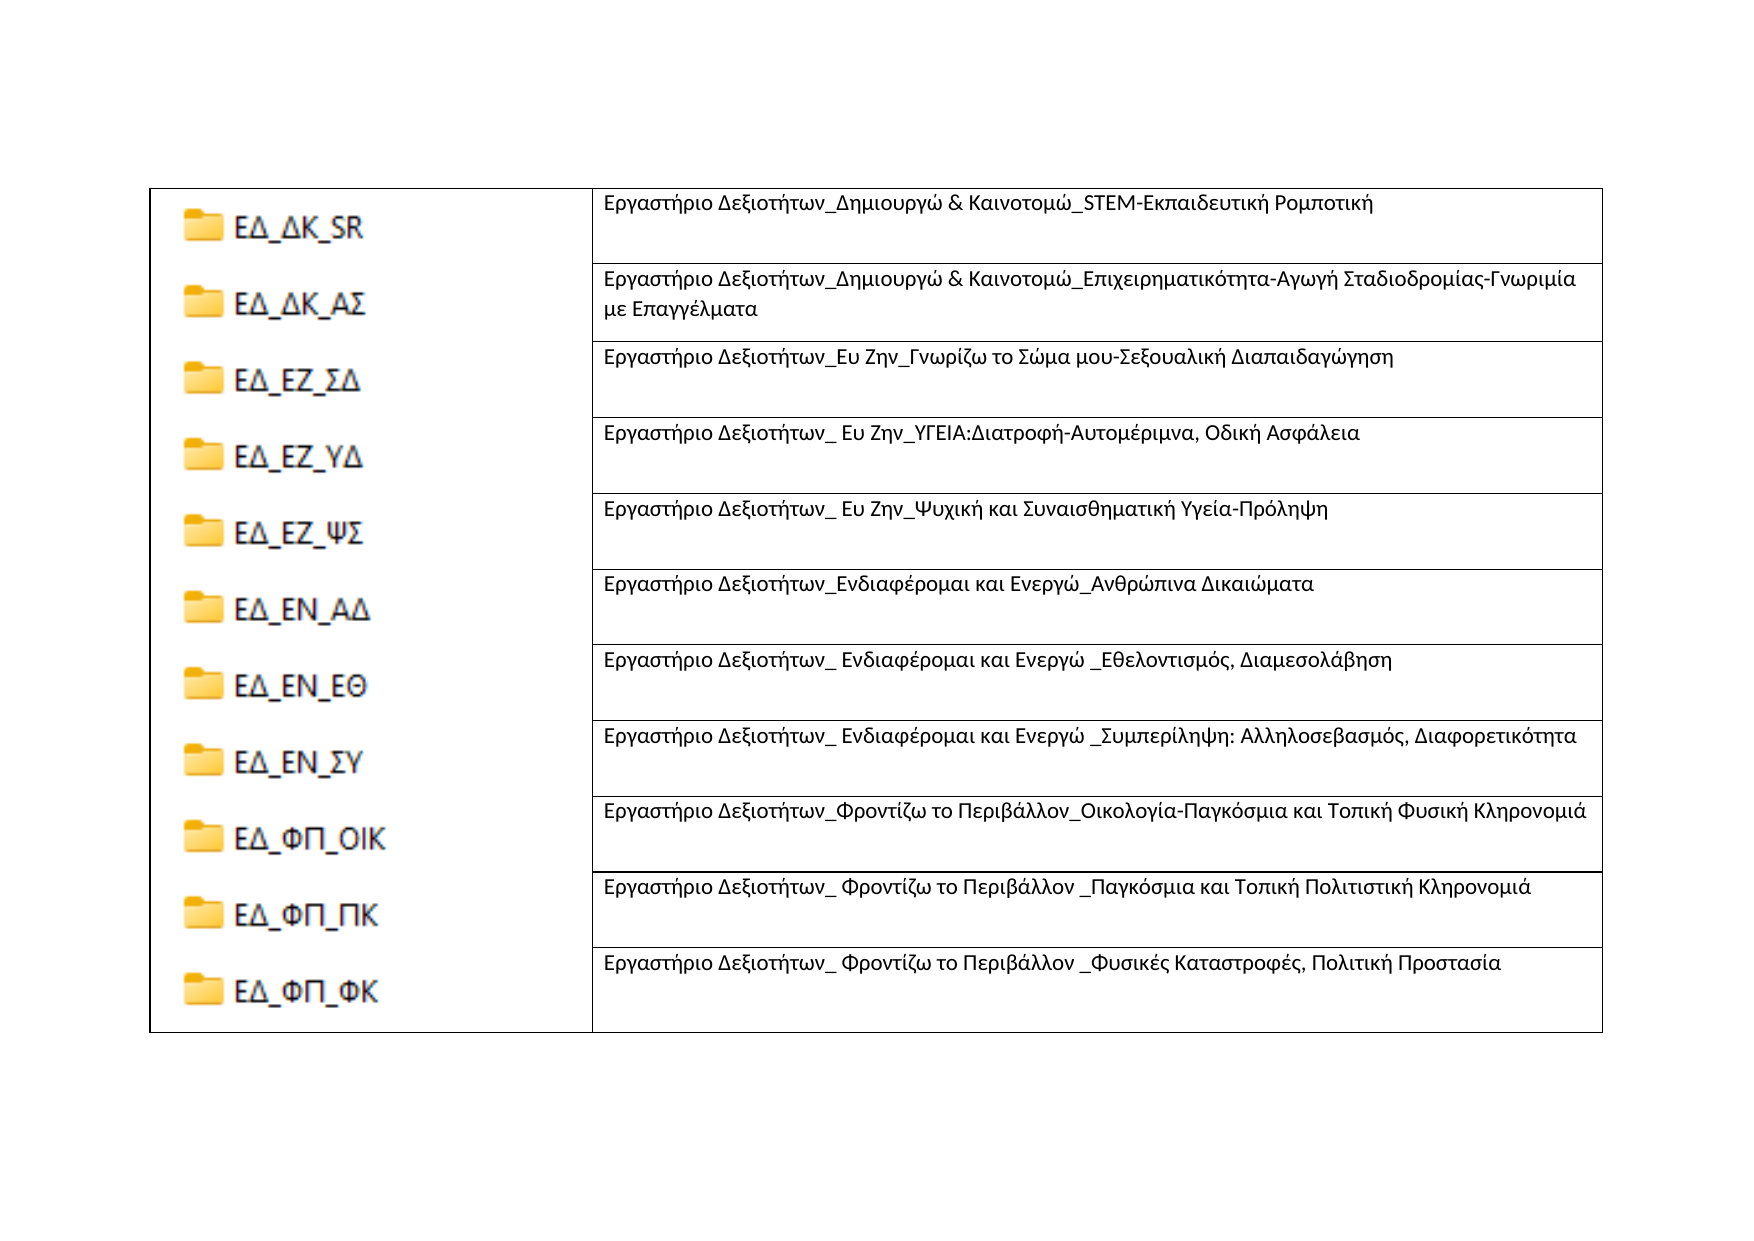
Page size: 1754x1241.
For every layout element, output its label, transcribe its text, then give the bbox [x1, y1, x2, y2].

picture [160, 201, 497, 986]
table_cell Εργαστήριο Δεξιοτήτων_ Φροντίζω το Περιβάλλον _Παγκόσμια και Τοπική Πολιτιστική Κληρονομιά [593, 873, 1602, 947]
table_cell Εργαστήριο Δεξιοτήτων_ Ενδιαφέρομαι και Ενεργώ _Εθελοντισμός, Διαμεσολάβηση [593, 645, 1602, 720]
table_cell Εργαστήριο Δεξιοτήτων_ Ευ Ζην_Ψυχική και Συναισθηματική Υγεία-Πρόληψη [593, 494, 1602, 568]
table_cell Εργαστήριο Δεξιοτήτων_Φροντίζω το Περιβάλλον_Οικολογία-Παγκόσμια και Τοπική Φυσική Κληρονομιά [593, 797, 1602, 871]
table_cell Εργαστήριο Δεξιοτήτων_ Ευ Ζην_ΥΓΕΙΑ:Διατροφή-Αυτομέριμνα, Οδική Ασφάλεια [593, 418, 1602, 493]
table_cell Εργαστήριο Δεξιοτήτων_ Ενδιαφέρομαι και Ενεργώ _Συμπερίληψη: Αλληλοσεβασμός, Διαφορετικότητα [593, 721, 1602, 796]
table_cell Εργαστήριο Δεξιοτήτων_ Φροντίζω το Περιβάλλον _Φυσικές Καταστροφές, Πολιτική Προστασία [593, 948, 1602, 1032]
table_header Εργαστήριο Δεξιοτήτων_Δημιουργώ & Καινοτομώ_STEM-Εκπαιδευτική Ρομποτική [593, 189, 1602, 263]
table_cell Εργαστήριο Δεξιοτήτων_Ενδιαφέρομαι και Ενεργώ_Ανθρώπινα Δικαιώματα [593, 570, 1602, 644]
table_cell Εργαστήριο Δεξιοτήτων_Ευ Ζην_Γνωρίζω το Σώμα μου-Σεξουαλική Διαπαιδαγώγηση [593, 342, 1602, 417]
table_cell Εργαστήριο Δεξιοτήτων_Δημιουργώ & Καινοτομώ_Επιχειρηματικότητα-Αγωγή Σταδιοδρομίας-Γνωριμία με Επαγγέλματα [593, 264, 1602, 341]
table_header [151, 189, 592, 1032]
